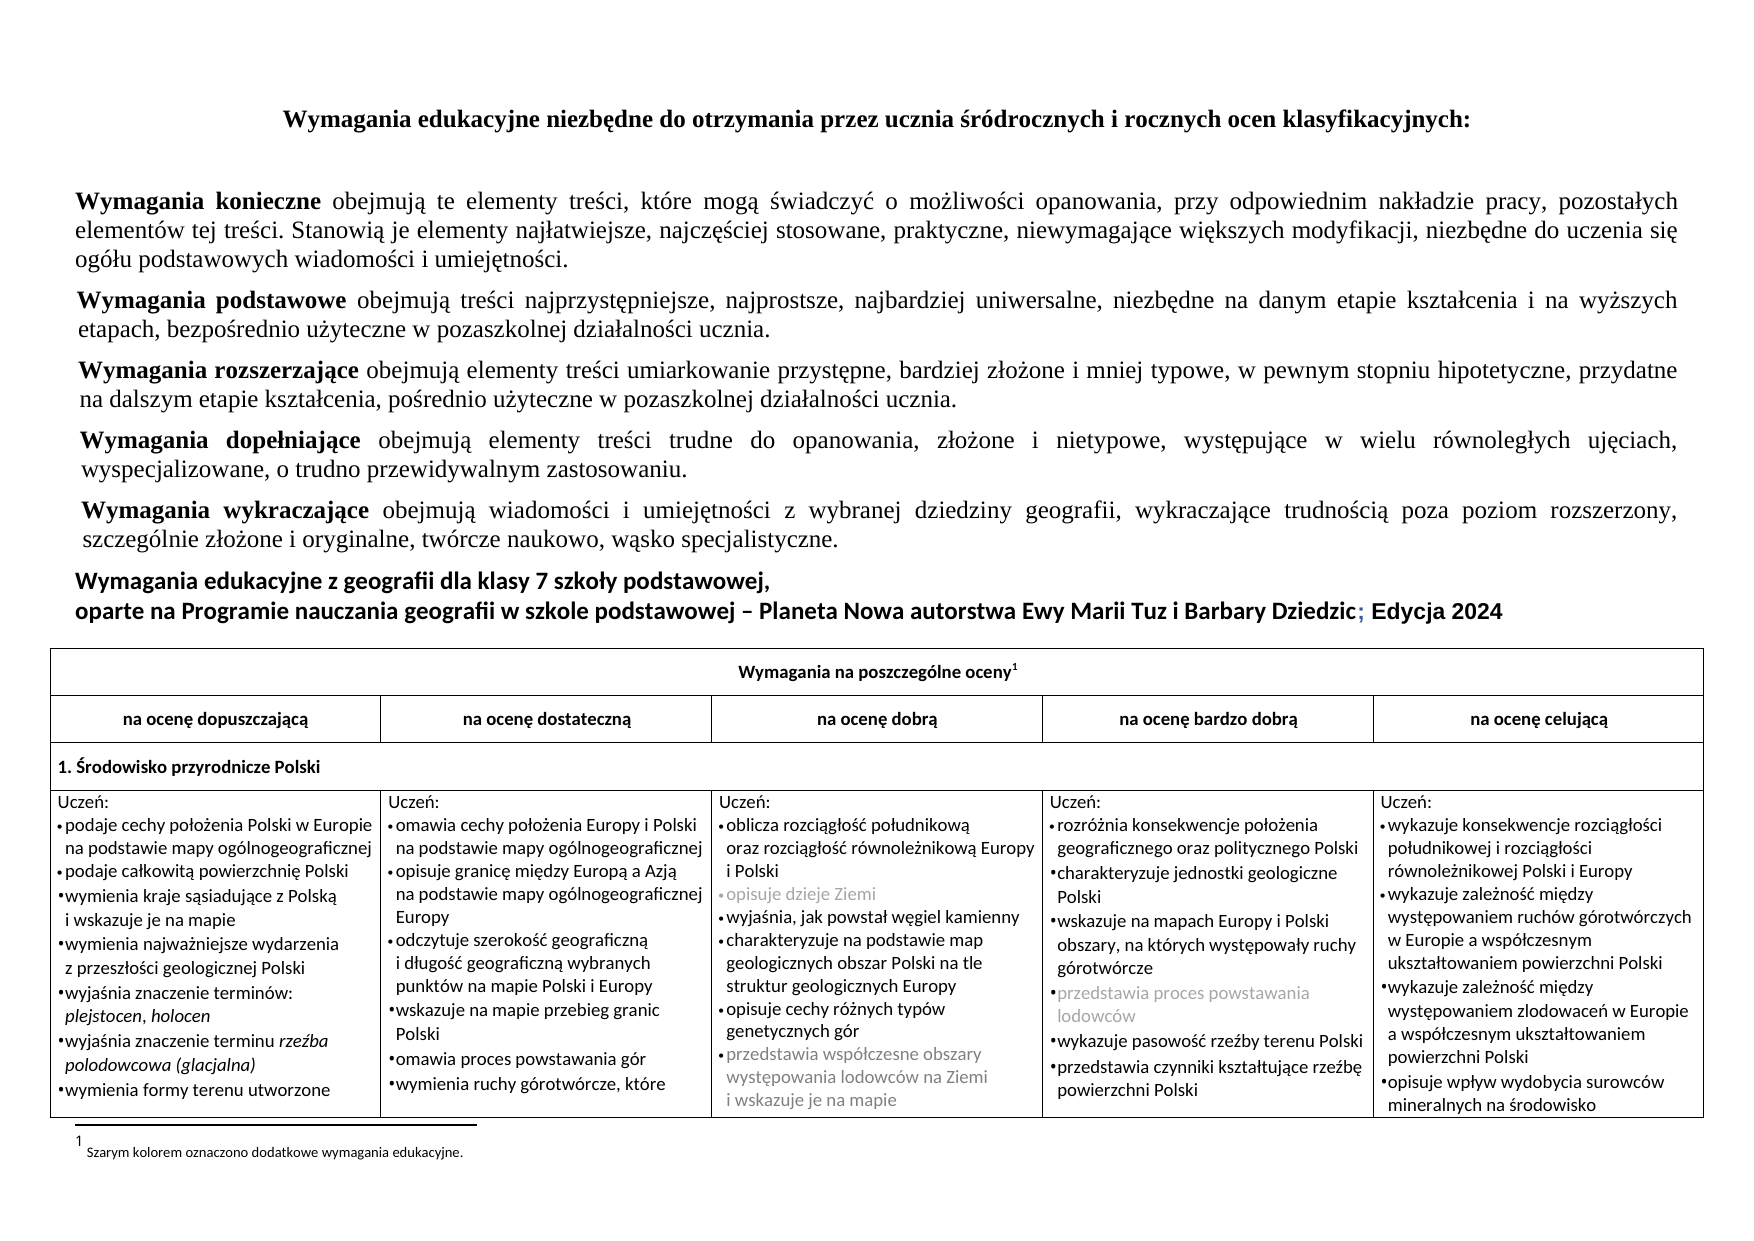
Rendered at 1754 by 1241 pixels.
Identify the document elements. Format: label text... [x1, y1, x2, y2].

table_cell 1. Środowisko przyrodnicze Polski [51, 743, 1703, 789]
subtitle Wymagania edukacyjne z geografii dla klasy 7 szkoły podstawowej, oparte na Programie nauczania geografii w szkole podstawowej – Planeta Nowa autorstwa Ewy Marii Tuz i Barbary Dziedzic; Edycja 2024 [75, 565, 1679, 626]
table_cell na ocenę dopuszczającą [51, 696, 380, 742]
table_cell na ocenę dobrą [712, 696, 1042, 742]
table_cell na ocenę celującą [1374, 696, 1703, 742]
text Wymagania konieczne obejmują te elementy treści, które mogą świadczyć o możliwości opanowania, przy odpowiednim nakładzie pracy, pozostałych elementów tej treści. Stanowią je elementy najłatwiejsze, najczęściej stosowane, praktyczne, niewymagające większych modyfikacji, niezbędne do uczenia się ogółu podstawowych wiadomości i umiejętności. [75, 186, 1679, 272]
text Wymagania podstawowe obejmują treści najprzystępniejsze, najprostsze, najbardziej uniwersalne, niezbędne na danym etapie kształcenia i na wyższych etapach, bezpośrednio użyteczne w pozaszkolnej działalności ucznia. [76, 285, 1679, 342]
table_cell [1374, 791, 1703, 1117]
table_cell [381, 791, 711, 1117]
table_cell na ocenę bardzo dobrą [1043, 696, 1373, 742]
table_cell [712, 791, 1042, 1117]
table_header Wymagania na poszczególne oceny [51, 649, 1703, 695]
text Wymagania rozszerzające obejmują elementy treści umiarkowanie przystępne, bardziej złożone i mniej typowe, w pewnym stopniu hipotetyczne, przydatne na dalszym etapie kształcenia, pośrednio użyteczne w pozaszkolnej działalności ucznia. [78, 355, 1679, 412]
table_cell na ocenę dostateczną [381, 696, 711, 742]
text Wymagania edukacyjne niezbędne do otrzymania przez ucznia śródrocznych i rocznych ocen klasyfikacyjnych: [75, 104, 1679, 132]
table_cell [51, 791, 380, 1117]
text Wymagania wykraczające obejmują wiadomości i umiejętności z wybranej dziedziny geografii, wykraczające trudnością poza poziom rozszerzony, szczególnie złożone i oryginalne, twórcze naukowo, wąsko specjalistyczne. [81, 495, 1679, 552]
text Wymagania dopełniające obejmują elementy treści trudne do opanowania, złożone i nietypowe, występujące w wielu równoległych ujęciach, wyspecjalizowane, o trudno przewidywalnym zastosowaniu. [79, 425, 1679, 482]
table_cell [1043, 791, 1373, 1117]
